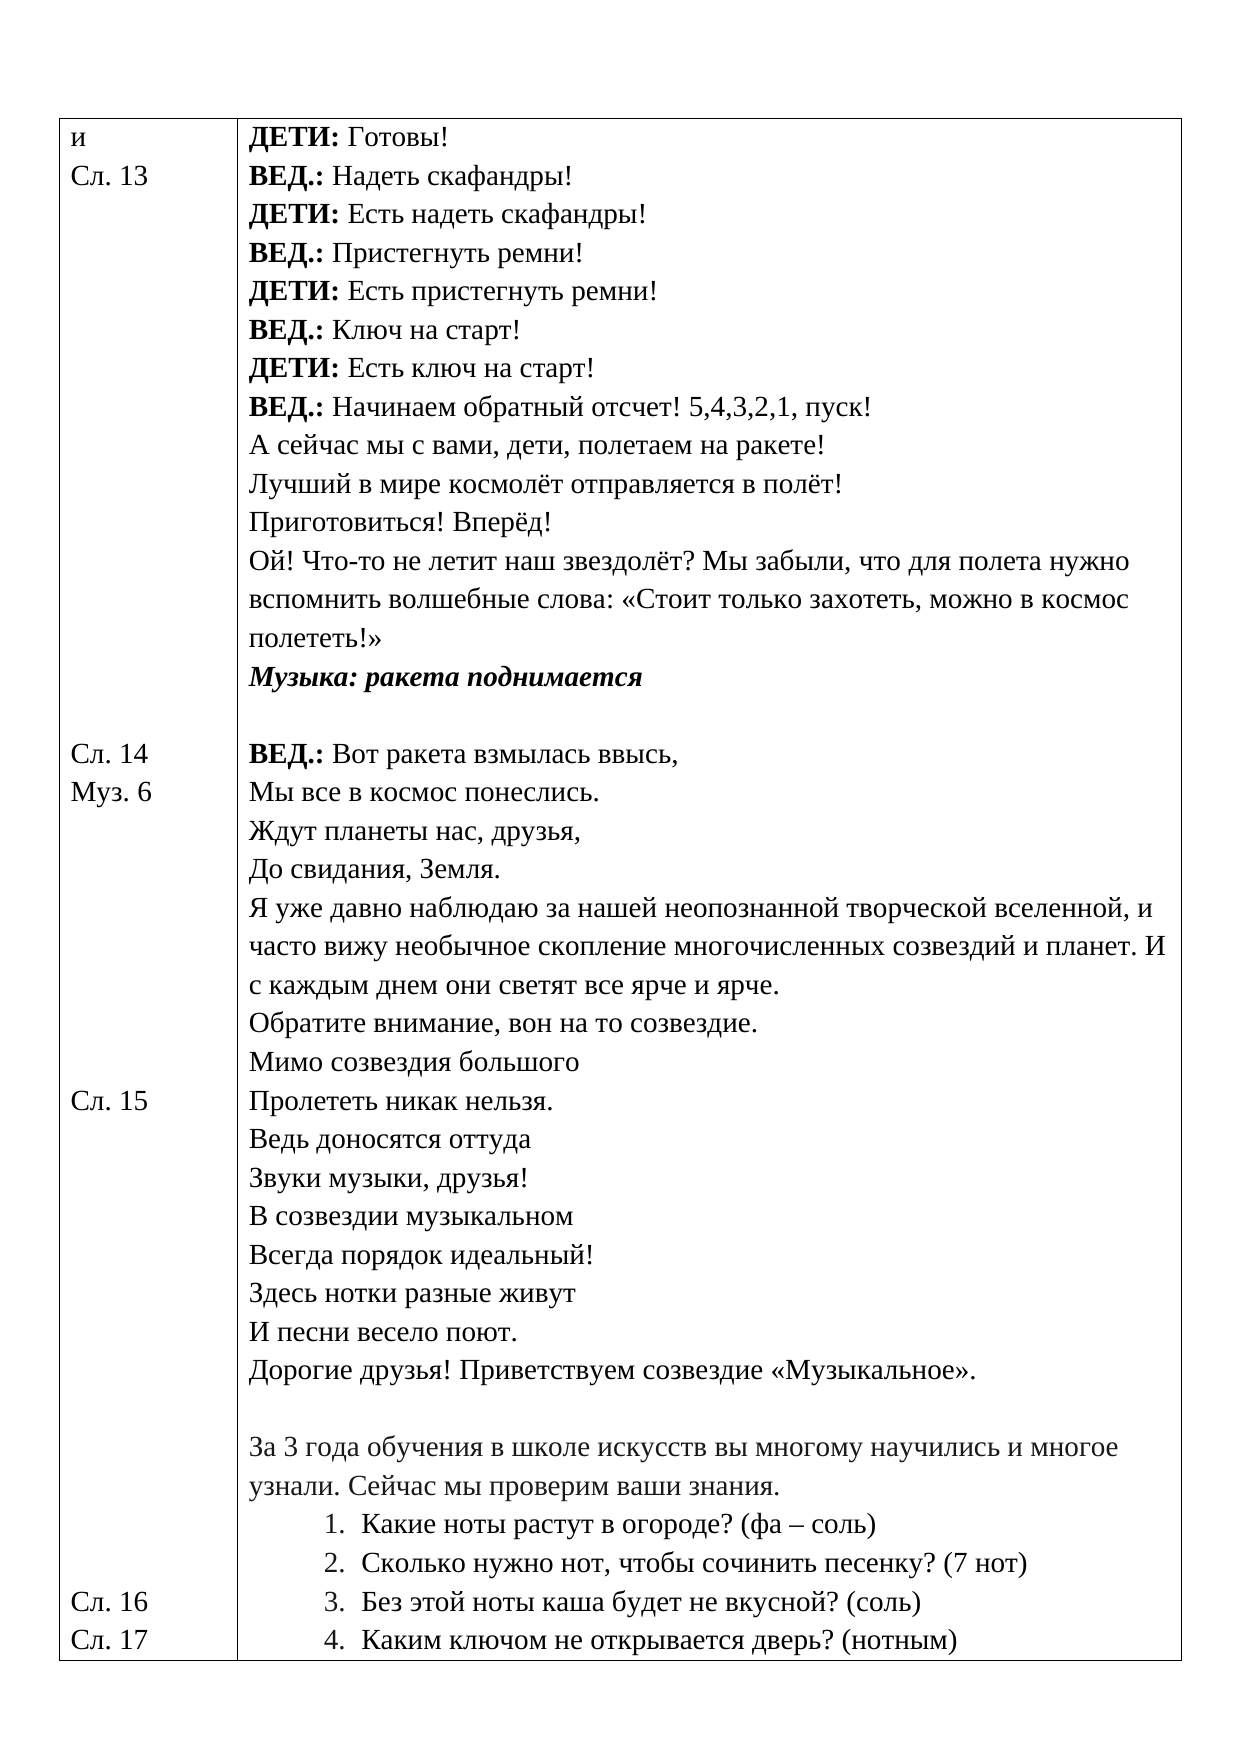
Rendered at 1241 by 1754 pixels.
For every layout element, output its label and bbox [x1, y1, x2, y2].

table_header [238, 119, 1181, 1660]
table_header [60, 119, 237, 1660]
